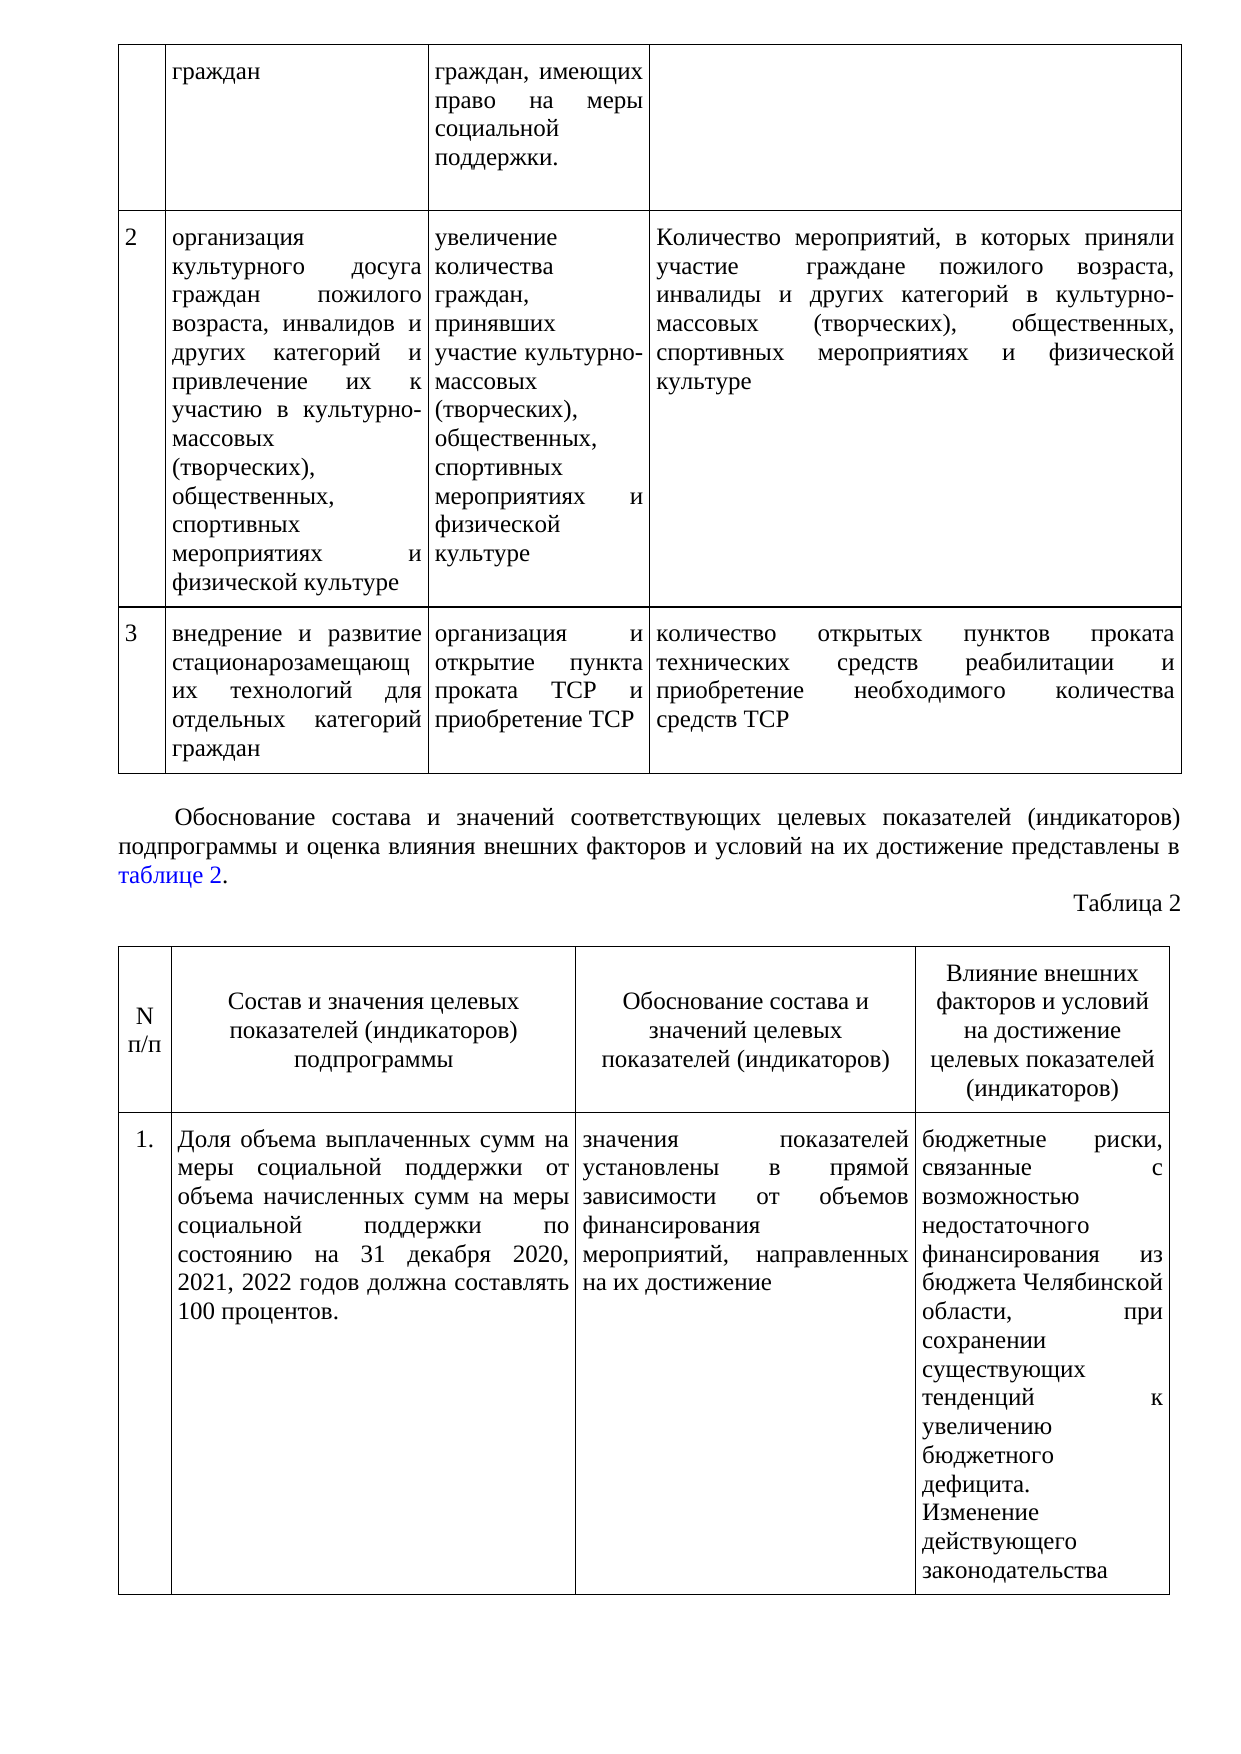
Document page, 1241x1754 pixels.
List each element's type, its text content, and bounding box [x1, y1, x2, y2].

table_cell Количество мероприятий, в которых приняли участие граждане пожилого возраста, инвалиды и других категорий в культурно-массовых (творческих), общественных, спортивных мероприятиях и физической культуре [650, 211, 1181, 606]
table_cell бюджетные риски, связанные с возможностью недостаточного финансирования из бюджета Челябинской области, при сохранении существующих тенденций к увеличению бюджетного дефицита. Изменение действующего законодательства [916, 1113, 1169, 1594]
table_header Влияние внешних факторов и условий на достижение целевых показателей (индикаторов) [916, 947, 1169, 1112]
table_header Состав и значения целевых показателей (индикаторов) подпрограммы [172, 947, 575, 1112]
table_cell увеличение количества граждан, принявших участие культурно-массовых (творческих), общественных, спортивных мероприятиях и физической культуре [429, 211, 649, 606]
table_cell количество открытых пунктов проката технических средств реабилитации и приобретение необходимого количества средств ТСР [650, 608, 1181, 772]
table_cell организация культурного досуга граждан пожилого возраста, инвалидов и других категорий и привлечение их к участию в культурно-массовых (творческих), общественных, спортивных мероприятиях и физической культуре [166, 211, 428, 606]
table_cell значения показателей установлены в прямой зависимости от объемов финансирования мероприятий, направленных на их достижение [576, 1113, 915, 1594]
table_cell внедрение и развитие стационарозамещающих технологий для отдельных категорий граждан [166, 608, 428, 772]
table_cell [166, 45, 428, 210]
table_cell организация и открытие пункта проката ТСР и приобретение ТСР [429, 608, 649, 772]
table_header Обоснование состава и значений целевых показателей (индикаторов) [576, 947, 915, 1112]
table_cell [429, 45, 649, 210]
text Обоснование состава и значений соответствующих целевых показателей (индикаторов) подпрограммы и оценка влияния внешних факторов и условий на их достижение представлены в таблице 2. [118, 802, 1181, 888]
table_cell 2 [119, 211, 165, 606]
text Таблица 2 [118, 888, 1181, 917]
table_cell 1 [119, 45, 165, 210]
table_header N п/п [119, 947, 171, 1112]
table_cell 1. [119, 1113, 171, 1594]
table_cell 3 [119, 608, 165, 772]
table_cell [650, 45, 1181, 210]
table_cell Доля объема выплаченных сумм на меры социальной поддержки от объема начисленных сумм на меры социальной поддержки по состоянию на 31 декабря 2020, 2021, 2022 годов должна составлять 100 процентов. [172, 1113, 575, 1594]
